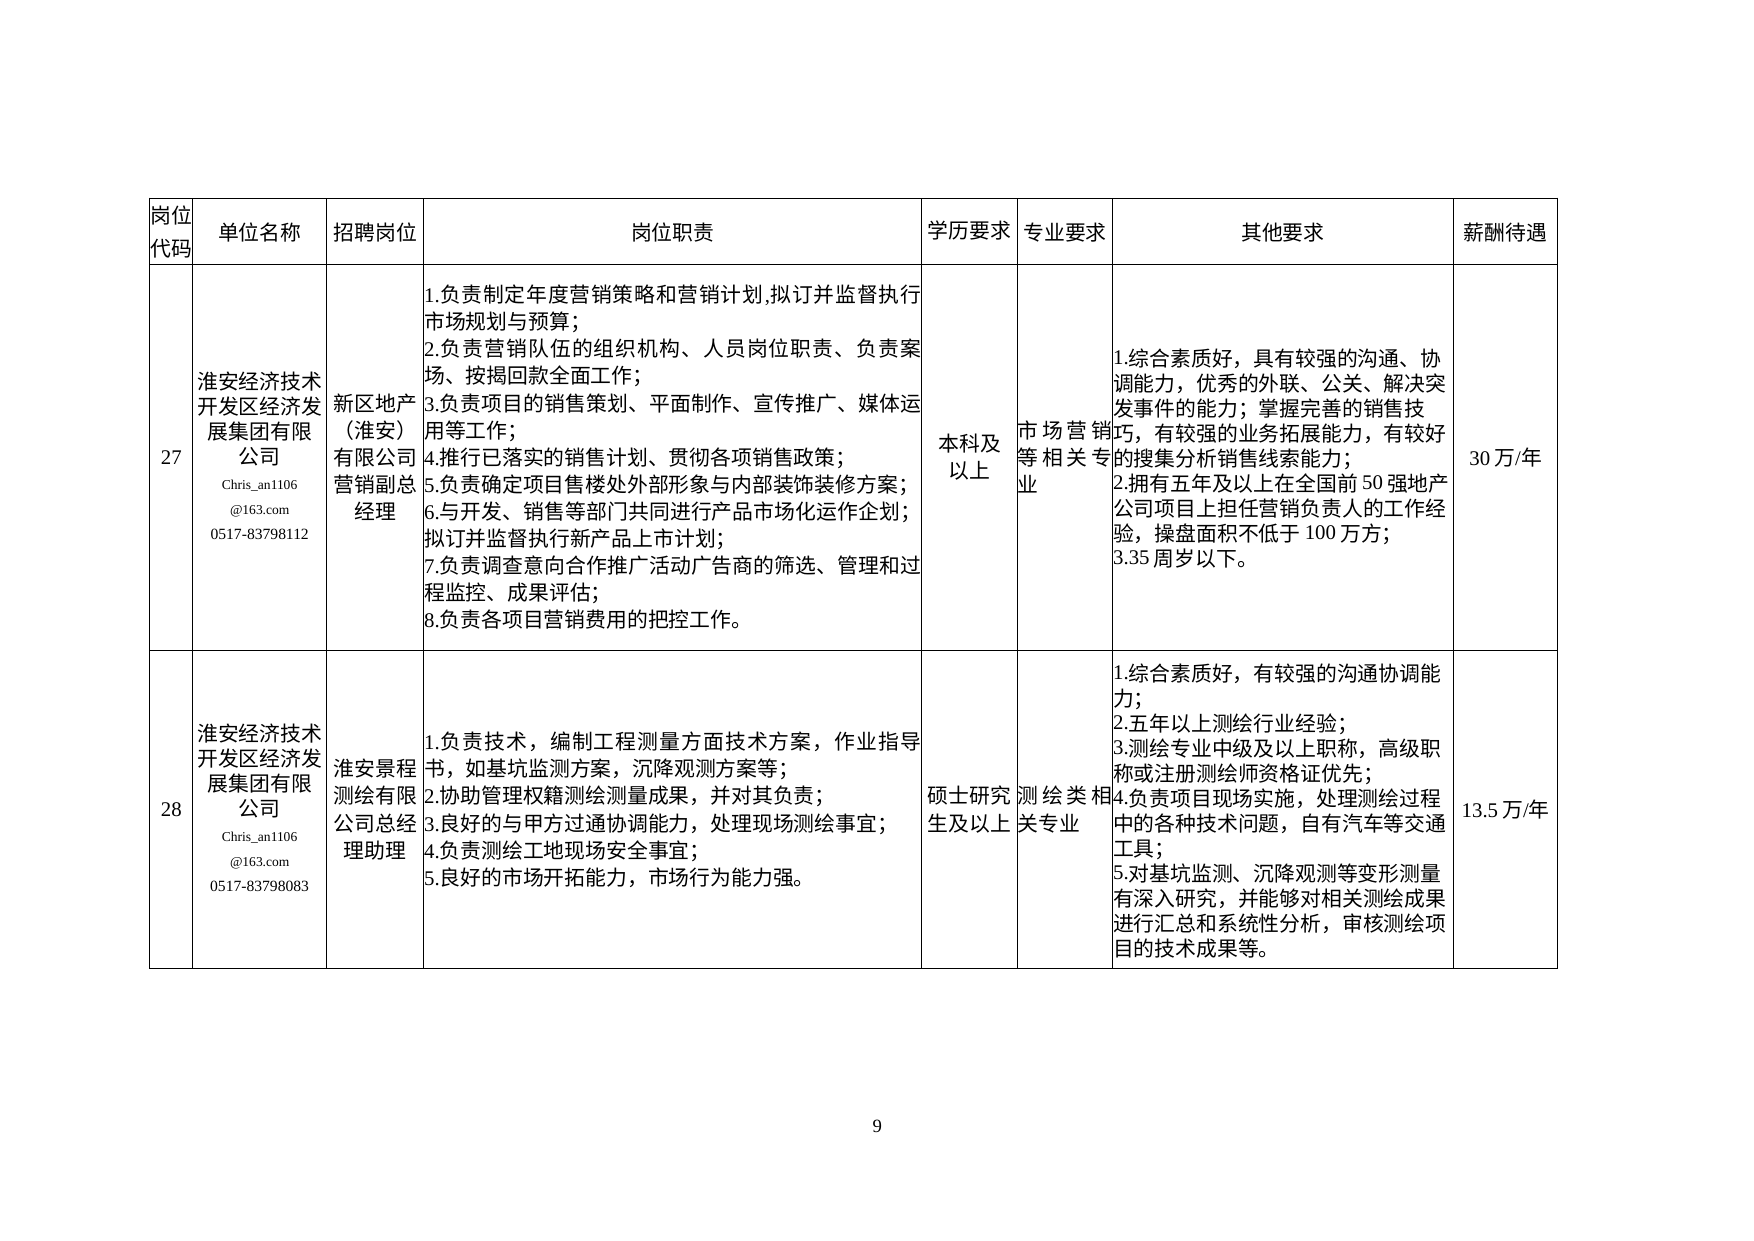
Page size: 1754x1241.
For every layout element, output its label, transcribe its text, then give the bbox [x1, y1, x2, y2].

table_cell 13.5万/年 [1454, 651, 1557, 968]
table_cell 淮安经济技术开发区经济发展集团有限 公司 Chris_an1106 @163.com 0517-83798112 [193, 265, 326, 649]
table_cell 新区地产（淮安）有限公司 营销副总经理 [327, 265, 423, 649]
table_cell 28 [150, 651, 192, 968]
table_cell 测绘类相关专业 [1018, 651, 1112, 968]
table_cell 1.综合素质好，具有较强的沟通、协调能力，优秀的外联、公关、解决突发事件的能力；掌握完善的销售技巧，有较强的业务拓展能力，有较好的搜集分析销售线索能力； 2.拥有五年及以上在全国前50强地产公司项目上担任营销负责人的工作经验，操盘面积不低于100万方； 3.35周岁以下。 [1113, 265, 1453, 649]
table_header 专业要求 [1018, 199, 1112, 264]
table_cell 1.负责制定年度营销策略和营销计划,拟订并监督执行市场规划与预算； 2.负责营销队伍的组织机构、人员岗位职责、负责案场、按揭回款全面工作； 3.负责项目的销售策划、平面制作、宣传推广、媒体运用等工作； 4.推行已落实的销售计划、贯彻各项销售政策； 5.负责确定项目售楼处外部形象与内部装饰装修方案； 6.与开发、销售等部门共同进行产品市场化运作企划；拟订并监督执行新产品上市计划； 7.负责调查意向合作推广活动广告商的筛选、管理和过程监控、成果评估； 8.负责各项目营销费用的把控工作。 [424, 265, 921, 649]
table_cell 30万/年 [1454, 265, 1557, 649]
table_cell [193, 651, 326, 968]
table_cell 淮安景程测绘有限公司总经理助理 [327, 651, 423, 968]
table_header 单位名称 [193, 199, 326, 264]
table_cell 市场营销等相关专业 [1018, 265, 1112, 649]
table_header 招聘岗位 [327, 199, 423, 264]
table_header 岗位职责 [424, 199, 921, 264]
table_cell 1.负责技术，编制工程测量方面技术方案，作业指导书，如基坑监测方案，沉降观测方案等； 2.协助管理权籍测绘测量成果，并对其负责； 3.良好的与甲方过通协调能力，处理现场测绘事宜； 4.负责测绘工地现场安全事宜； 5.良好的市场开拓能力，市场行为能力强。 [424, 651, 921, 968]
table_header 岗位代码 [150, 199, 192, 264]
table_header 学历要求 [922, 199, 1017, 264]
table_header 其他要求 [1113, 199, 1453, 264]
table_header 薪酬待遇 [1454, 199, 1557, 264]
table_cell 1.综合素质好，有较强的沟通协调能力； 2.五年以上测绘行业经验； 3.测绘专业中级及以上职称，高级职称或注册测绘师资格证优先； 4.负责项目现场实施，处理测绘过程中的各种技术问题，自有汽车等交通工具； 5.对基坑监测、沉降观测等变形测量有深入研究，并能够对相关测绘成果进行汇总和系统性分析，审核测绘项目的技术成果等。 [1113, 651, 1453, 968]
table_cell 27 [150, 265, 192, 649]
table_cell 本科及 以上 [922, 265, 1017, 649]
table_cell 硕士研究生及以上 [922, 651, 1017, 968]
